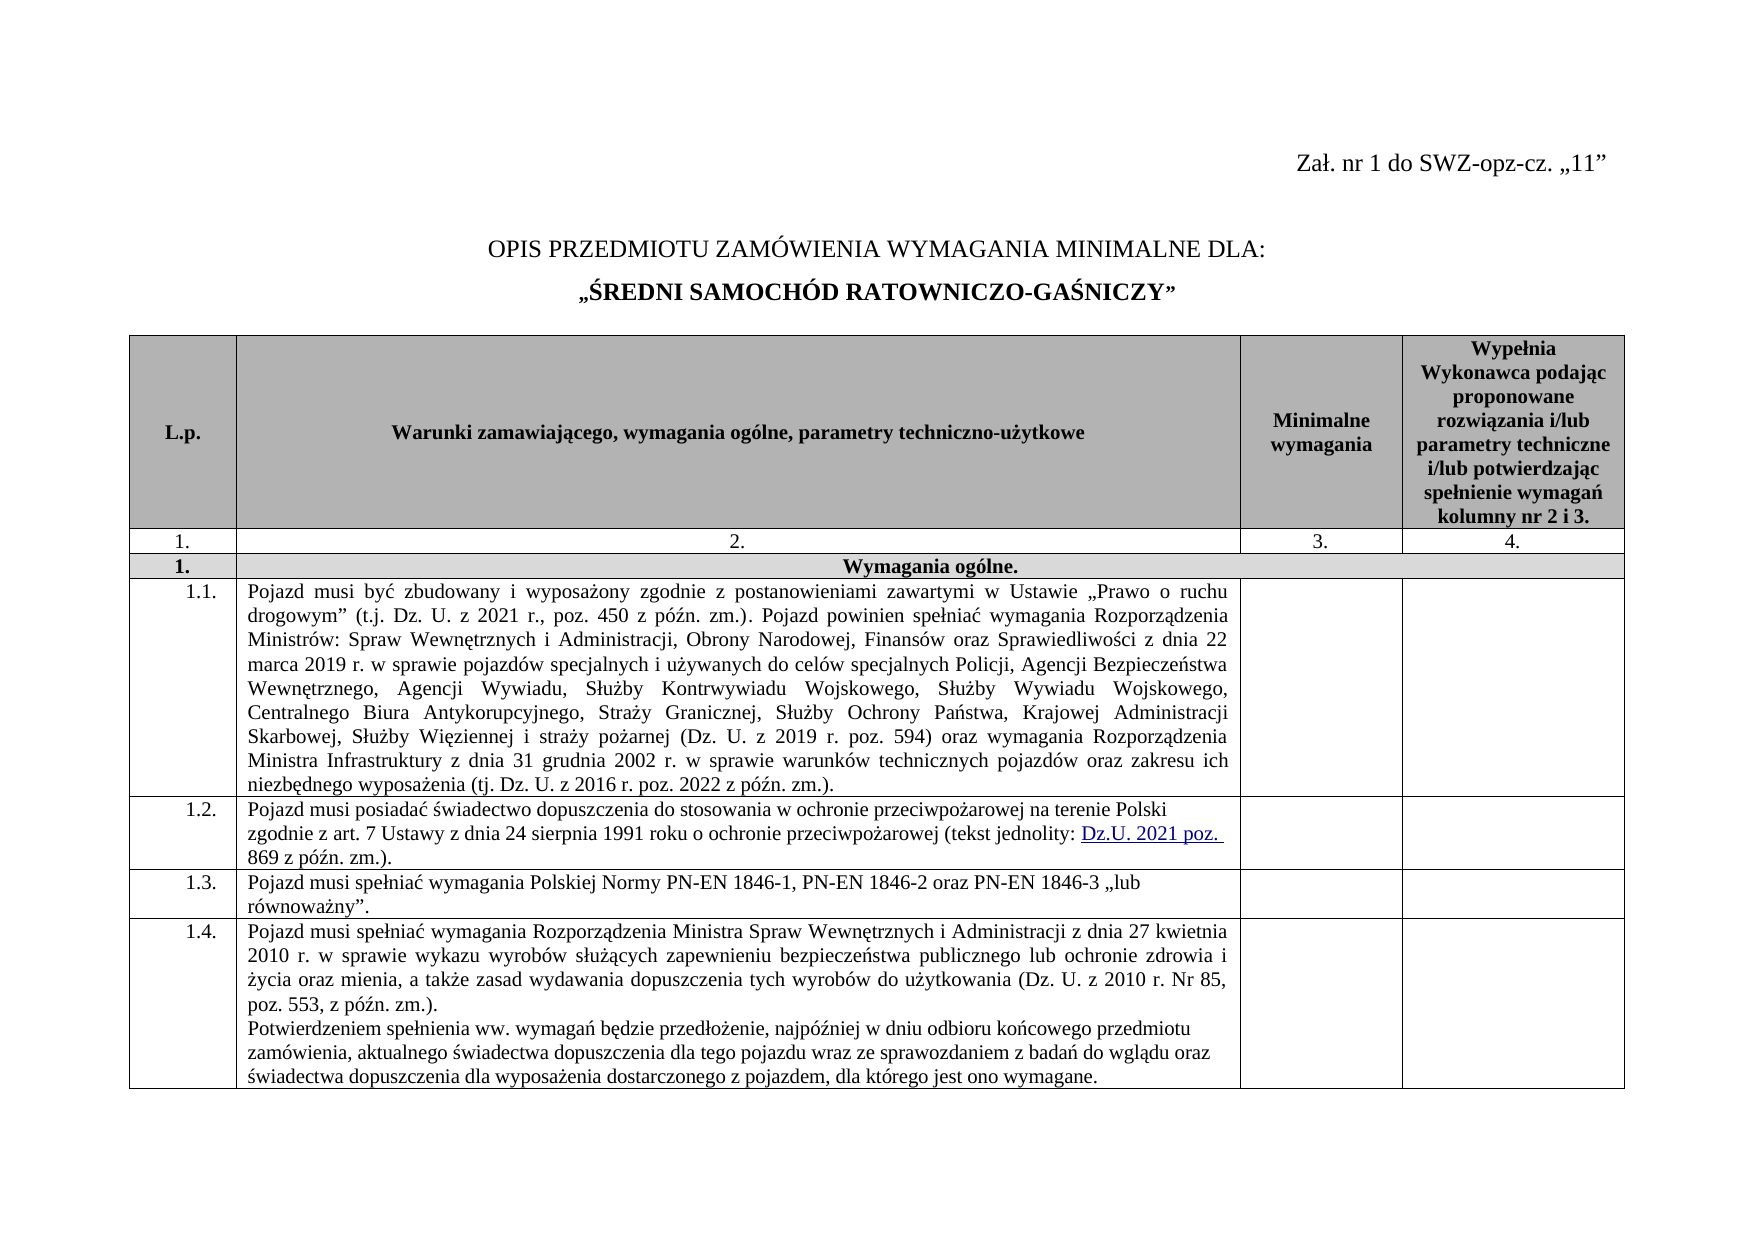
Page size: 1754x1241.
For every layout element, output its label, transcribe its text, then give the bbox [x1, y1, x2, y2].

table_cell [130, 554, 236, 578]
table_cell [1241, 579, 1402, 796]
table_header Warunki zamawiającego, wymagania ogólne, parametry techniczno-użytkowe [237, 336, 1240, 528]
table_cell [1241, 870, 1402, 918]
text Zał. nr 1 do SWZ-opz-cz. „11” [148, 148, 1606, 176]
table_cell Pojazd musi posiadać świadectwo dopuszczenia do stosowania w ochronie przeciwpożarowej na terenie Polski zgodnie z art. 7 Ustawy z dnia 24 sierpnia 1991 roku o ochronie przeciwpożarowej (tekst jednolity: Dz.U. 2021 poz. 869 z późn. zm.). [237, 797, 1240, 869]
table_cell [130, 529, 236, 553]
table_cell [130, 919, 236, 1088]
table_cell [130, 797, 236, 869]
table_cell [1241, 529, 1402, 553]
table_cell [130, 579, 236, 796]
text OPIS PRZEDMIOTU ZAMÓWIENIA WYMAGANIA MINIMALNE DLA: [148, 234, 1606, 263]
table_cell Pojazd musi być zbudowany i wyposażony zgodnie z postanowieniami zawartymi w Ustawie „Prawo o ruchu drogowym” (t.j. Dz. U. z 2021 r., poz. 450 z późn. zm.). Pojazd powinien spełniać wymagania Rozporządzenia Ministrów: Spraw Wewnętrznych i Administracji, Obrony Narodowej, Finansów oraz Sprawiedliwości z dnia 22 marca 2019 r. w sprawie pojazdów specjalnych i używanych do celów specjalnych Policji, Agencji Bezpieczeństwa Wewnętrznego, Agencji Wywiadu, Służby Kontrwywiadu Wojskowego, Służby Wywiadu Wojskowego, Centralnego Biura Antykorupcyjnego, Straży Granicznej, Służby Ochrony Państwa, Krajowej Administracji Skarbowej, Służby Więziennej i straży pożarnej (Dz. U. z 2019 r. poz. 594) oraz wymagania Rozporządzenia Ministra Infrastruktury z dnia 31 grudnia 2002 r. w sprawie warunków technicznych pojazdów oraz zakresu ich niezbędnego wyposażenia (tj. Dz. U. z 2016 r. poz. 2022 z późn. zm.). [237, 579, 1240, 796]
table_cell [1403, 870, 1624, 918]
table_cell [1241, 919, 1402, 1088]
table_cell [237, 529, 1240, 553]
table_header Wypełnia Wykonawca podając proponowane rozwiązania i/lub parametry techniczne i/lub potwierdzając spełnienie wymagań kolumny nr 2 i 3. [1403, 336, 1624, 528]
table_header L.p. [130, 336, 236, 528]
table_cell [130, 870, 236, 918]
table_cell [1403, 797, 1624, 869]
table_cell Pojazd musi spełniać wymagania Rozporządzenia Ministra Spraw Wewnętrznych i Administracji z dnia 27 kwietnia 2010 r. w sprawie wykazu wyrobów służących zapewnieniu bezpieczeństwa publicznego lub ochronie zdrowia i życia oraz mienia, a także zasad wydawania dopuszczenia tych wyrobów do użytkowania (Dz. U. z 2010 r. Nr 85, poz. 553, z późn. zm.). Potwierdzeniem spełnienia ww. wymagań będzie przedłożenie, najpóźniej w dniu odbioru końcowego przedmiotu zamówienia, aktualnego świadectwa dopuszczenia dla tego pojazdu wraz ze sprawozdaniem z badań do wglądu oraz świadectwa dopuszczenia dla wyposażenia dostarczonego z pojazdem, dla którego jest ono wymagane. [237, 919, 1240, 1088]
table_cell [1241, 797, 1402, 869]
table_cell Pojazd musi spełniać wymagania Polskiej Normy PN-EN 1846-1, PN-EN 1846-2 oraz PN-EN 1846-3 „lub równoważny”. [237, 870, 1240, 918]
table_cell [1403, 919, 1624, 1088]
table_header Minimalne wymagania [1241, 336, 1402, 528]
table_cell Wymagania ogólne. [237, 554, 1624, 578]
table_cell [1403, 529, 1624, 553]
text „ŚREDNI SAMOCHÓD RATOWNICZO-GAŚNICZY” [148, 277, 1606, 306]
table_cell [1403, 579, 1624, 796]
